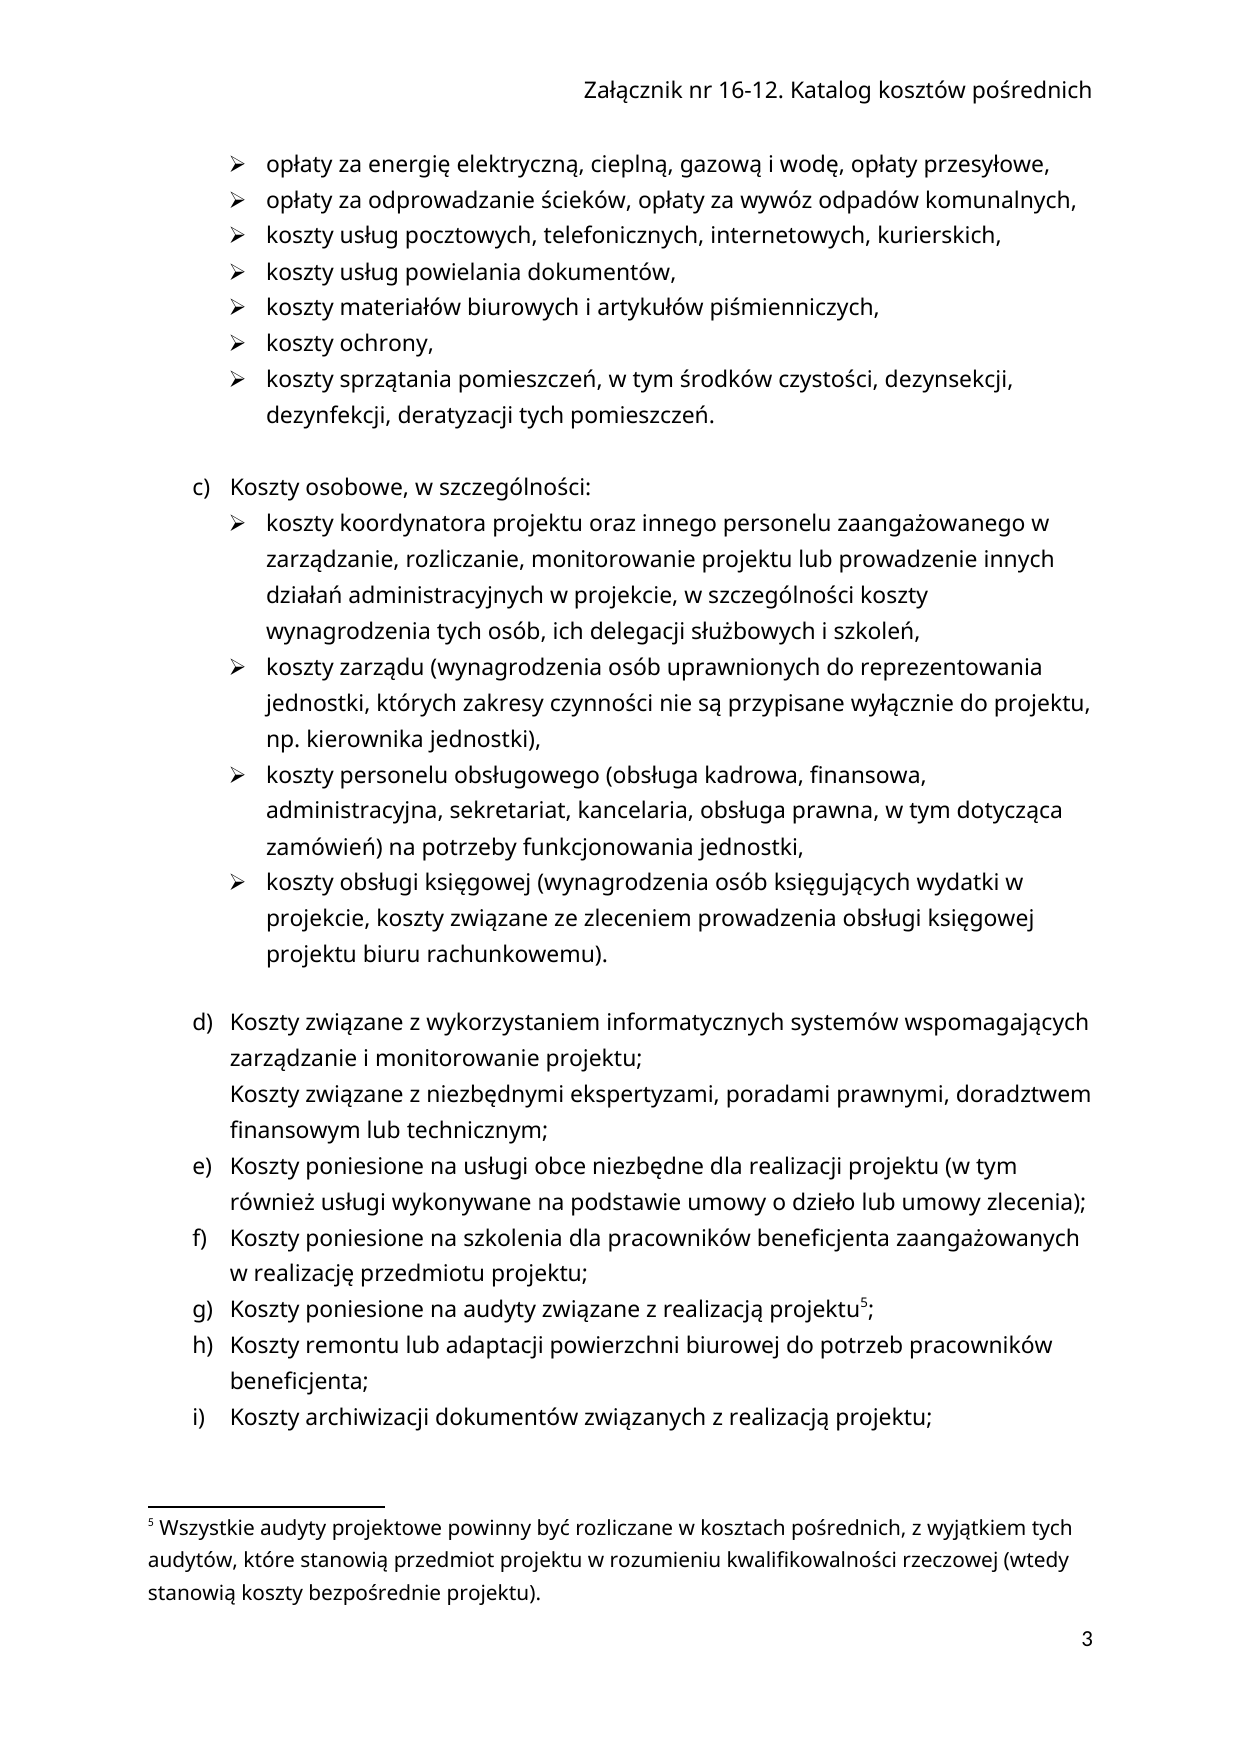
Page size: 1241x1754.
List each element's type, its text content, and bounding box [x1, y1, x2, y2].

list Koszty archiwizacji dokumentów związanych z realizacją projektu; [192, 1401, 1093, 1432]
list koszty usług pocztowych, telefonicznych, internetowych, kurierskich, [228, 219, 1093, 251]
list opłaty za energię elektryczną, cieplną, gazową i wodę, opłaty przesyłowe, [228, 148, 1093, 179]
list Koszty poniesione na usługi obce niezbędne dla realizacji projektu (w tym również usługi wykonywane na podstawie umowy o dzieło lub umowy zlecenia); [192, 1149, 1093, 1217]
list koszty obsługi księgowej (wynagrodzenia osób księgujących wydatki w projekcie, koszty związane ze zleceniem prowadzenia obsługi księgowej projektu biuru rachunkowemu). [228, 866, 1093, 1002]
list Koszty remontu lub adaptacji powierzchni biurowej do potrzeb pracowników beneficjenta; [192, 1329, 1093, 1396]
list koszty usług powielania dokumentów, [228, 255, 1093, 287]
list koszty koordynatora projektu oraz innego personelu zaangażowanego w zarządzanie, rozliczanie, monitorowanie projektu lub prowadzenie innych działań administracyjnych w projekcie, w szczególności koszty wynagrodzenia tych osób, ich delegacji służbowych i szkoleń, [228, 507, 1093, 646]
list opłaty za odprowadzanie ścieków, opłaty za wywóz odpadów komunalnych, [228, 183, 1093, 215]
list koszty materiałów biurowych i artykułów piśmienniczych, [228, 291, 1093, 323]
list koszty personelu obsługowego (obsługa kadrowa, finansowa, administracyjna, sekretariat, kancelaria, obsługa prawna, w tym dotycząca zamówień) na potrzeby funkcjonowania jednostki, [228, 758, 1093, 862]
list Koszty poniesione na audyty związane z realizacją projektu; [192, 1293, 1093, 1324]
list Koszty poniesione na szkolenia dla pracowników beneficjenta zaangażowanych w realizację przedmiotu projektu; [192, 1221, 1093, 1289]
list Koszty związane z wykorzystaniem informatycznych systemów wspomagających zarządzanie i monitorowanie projektu; Koszty związane z niezbędnymi ekspertyzami, poradami prawnymi, doradztwem finansowym lub technicznym; [192, 1006, 1093, 1145]
list Koszty osobowe, w szczególności: [192, 471, 1093, 502]
list koszty sprzątania pomieszczeń, w tym środków czystości, dezynsekcji, dezynfekcji, deratyzacji tych pomieszczeń. [228, 363, 1093, 430]
list koszty ochrony, [228, 327, 1093, 358]
list koszty zarządu (wynagrodzenia osób uprawnionych do reprezentowania [228, 651, 1093, 682]
list jednostki, których zakresy czynności nie są przypisane wyłącznie do projektu, np. kierownika jednostki), [266, 687, 1093, 754]
